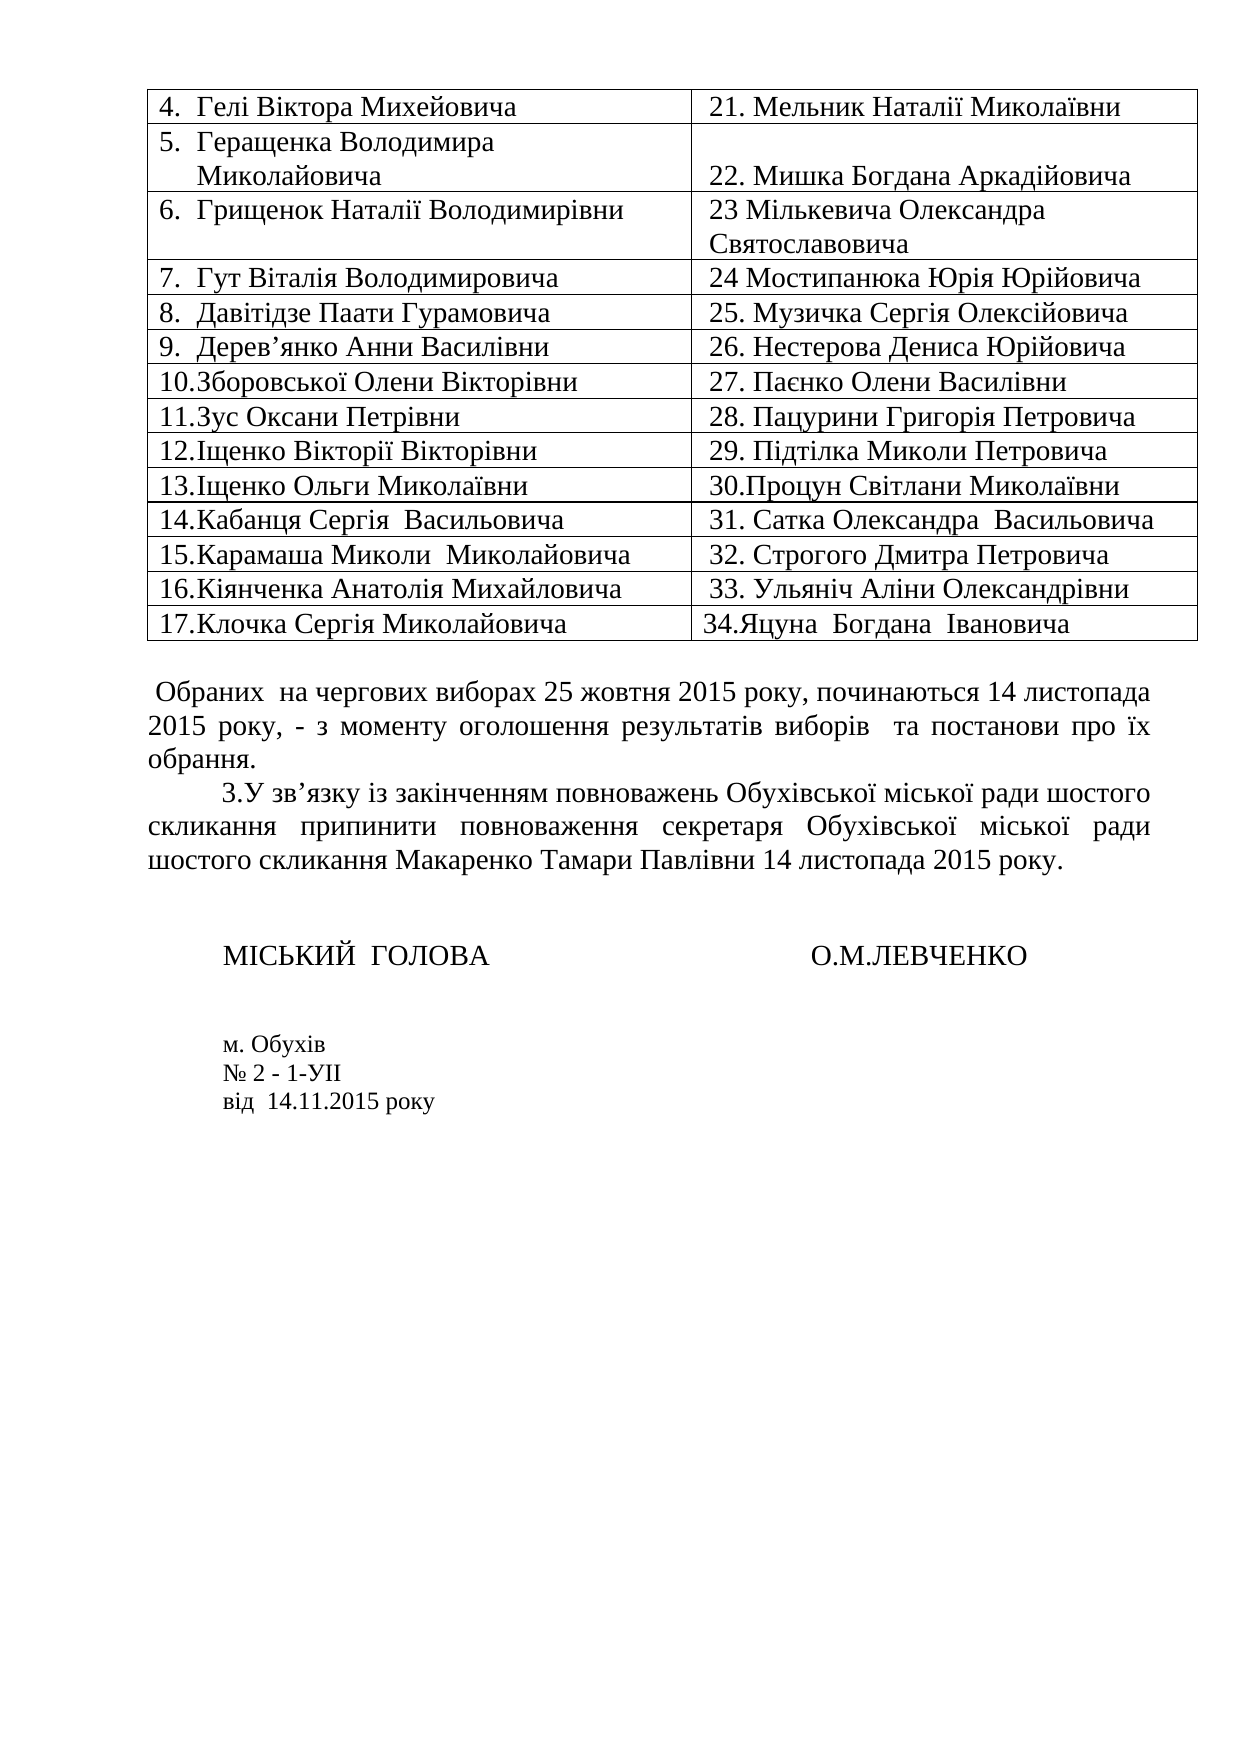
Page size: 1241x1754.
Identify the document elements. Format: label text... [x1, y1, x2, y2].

table_cell Дерев’янко Анни Василівни [148, 330, 691, 363]
table_cell Клочка Сергія Миколайовича [148, 606, 691, 640]
table_cell Іщенко Вікторії Вікторівни [148, 433, 691, 467]
text від 14.11.2015 року [223, 1086, 1152, 1115]
table_cell Гут Віталія Володимировича [148, 260, 691, 294]
table_cell 26. Нестерова Дениса Юрійовича [692, 330, 1197, 363]
table_cell 23 Мількевича Олександра Святославовича [692, 192, 1197, 259]
table_cell 24 Мостипанюка Юрія Юрійовича [692, 260, 1197, 294]
table_cell Зус Оксани Петрівни [148, 399, 691, 432]
table_cell 34.Яцуна Богдана Івановича [692, 606, 1197, 640]
table_cell 31. Сатка Олександра Васильовича [692, 503, 1197, 536]
table_cell Кіянченка Анатолія Михайловича [148, 572, 691, 605]
table_cell 22. Мишка Богдана Аркадійовича [692, 124, 1197, 191]
table_cell Грищенок Наталії Володимирівни [148, 192, 691, 259]
table_cell 30.Процун Світлани Миколаївни [692, 468, 1197, 501]
table_cell Давітідзе Паати Гурамовича [148, 295, 691, 328]
table_cell 29. Підтілка Миколи Петровича [692, 433, 1197, 467]
table_cell Кабанця Сергія Васильовича [148, 503, 691, 536]
table_cell 32. Строгого Дмитра Петровича [692, 537, 1197, 571]
text МІСЬКИЙ ГОЛОВА О.М.ЛЕВЧЕНКО [223, 938, 1152, 971]
table_cell 27. Паєнко Олени Василівни [692, 364, 1197, 398]
table_cell Карамаша Миколи Миколайовича [148, 537, 691, 571]
table_cell Геращенка Володимира Миколайовича [148, 124, 691, 191]
table_cell 28. Пацурини Григорія Петровича [692, 399, 1197, 432]
text 3.У зв’язку із закінченням повноважень Обухівської міської ради шостого скликання припинити повноваження секретаря Обухівської міської ради шостого скликання Макаренко Тамари Павлівни 14 листопада 2015 року. [148, 775, 1152, 876]
text м. Обухів [148, 1029, 1152, 1058]
table_cell Іщенко Ольги Миколаївни [148, 468, 691, 501]
table_cell 33. Ульяніч Аліни Олександрівни [692, 572, 1197, 605]
text Обраних на чергових виборах 25 жовтня 2015 року, починаються 14 листопада 2015 року, - з моменту оголошення результатів виборів та постанови про їх обрання. [148, 674, 1152, 775]
table_cell Гелі Віктора Михейовича [148, 90, 691, 123]
table_cell 25. Музичка Сергія Олексійовича [692, 295, 1197, 328]
text № 2 - 1-УІІ [223, 1058, 1152, 1086]
table_cell 21. Мельник Наталії Миколаївни [692, 90, 1197, 123]
table_cell Зборовської Олени Вікторівни [148, 364, 691, 398]
